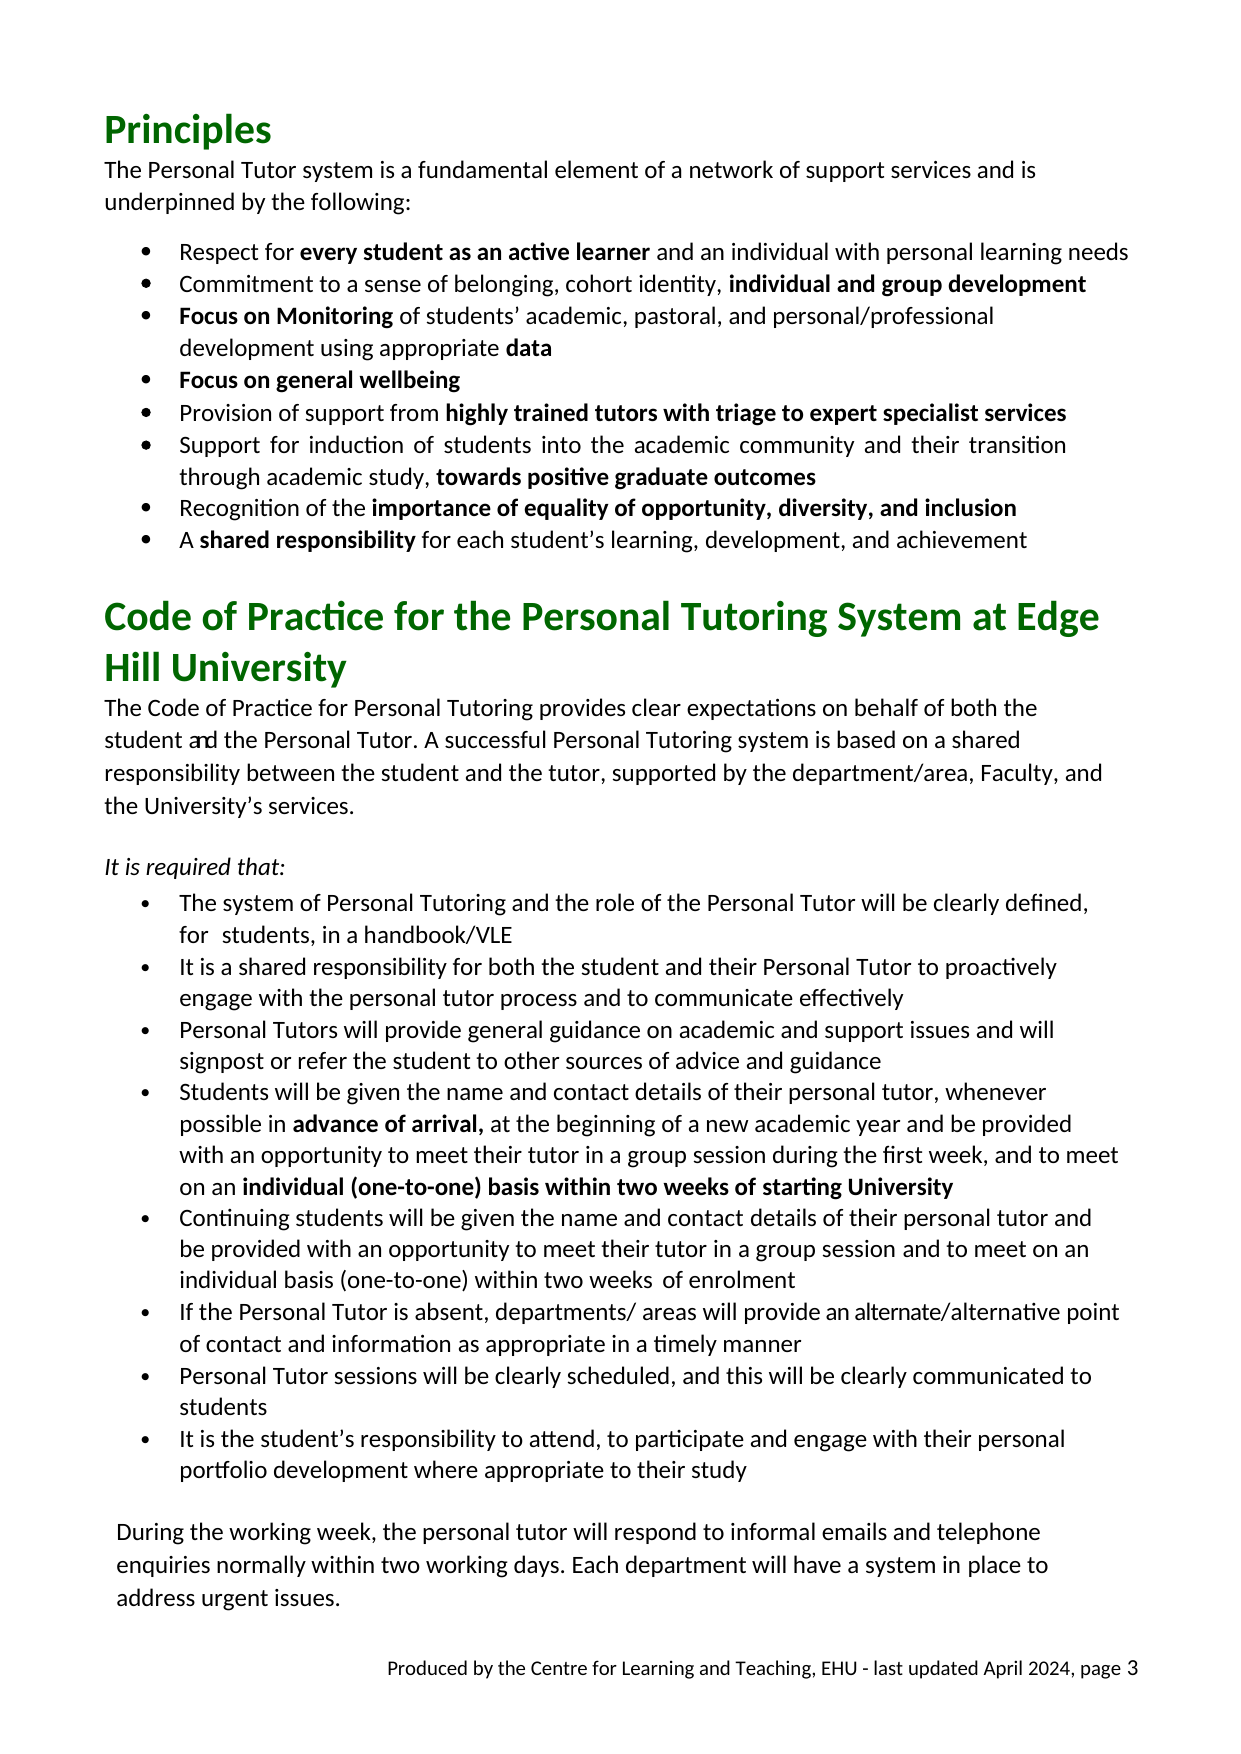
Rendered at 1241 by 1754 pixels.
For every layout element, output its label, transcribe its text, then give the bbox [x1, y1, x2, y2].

list Commitment to a sense of belonging, cohort identity, individual and group development [142, 268, 1120, 298]
list Personal Tutor sessions will be clearly scheduled, and this will be clearly communicated to students [142, 1360, 1121, 1422]
list It is the student’s responsibility to attend, to participate and engage with their personal portfolio development where appropriate to their study [142, 1423, 1121, 1485]
list A shared responsibility for each student’s learning, development, and achievement [142, 524, 1138, 554]
text The Code of Practice for Personal Tutoring provides clear expectations on behalf of both the student and the Personal Tutor. A successful Personal Tutoring system is based on a shared responsibility between the student and the tutor, supported by the department/area, Faculty, and the University’s services. [104, 692, 1120, 821]
list Focus on general wellbeing [142, 364, 1120, 395]
list Support for induction of students into the academic community and their transition through academic study, towards positive graduate outcomes [142, 429, 1120, 491]
text It is required that: [104, 851, 1138, 881]
list Continuing students will be given the name and contact details of their personal tutor and be provided with an opportunity to meet their tutor in a group session and to meet on an individual basis (one-to-one) within two weeks of enrolment [142, 1202, 1120, 1295]
list The system of Personal Tutoring and the role of the Personal Tutor will be clearly defined, for students, in a handbook/VLE [142, 887, 1120, 950]
text The Personal Tutor system is a fundamental element of a network of support services and is underpinned by the following: [104, 154, 1042, 217]
subtitle Principles [104, 103, 1138, 154]
list Recognition of the importance of equality of opportunity, diversity, and inclusion [142, 492, 1138, 523]
list If the Personal Tutor is absent, departments/ areas will provide an alternate/alternative point of contact and information as appropriate in a timely manner [142, 1296, 1120, 1359]
list Respect for every student as an active learner and an individual with personal learning needs [142, 236, 1138, 267]
list Provision of support from highly trained tutors with triage to expert specialist services [142, 397, 1120, 427]
list Focus on Monitoring of students’ academic, pastoral, and personal/professional development using appropriate data [142, 300, 1120, 362]
text During the working week, the personal tutor will respond to informal emails and telephone enquiries normally within two working days. Each department will have a system in place to address urgent issues. [116, 1516, 1103, 1613]
list Personal Tutors will provide general guidance on academic and support issues and will signpost or refer the student to other sources of advice and guidance [142, 1014, 1121, 1076]
list Students will be given the name and contact details of their personal tutor, whenever possible in advance of arrival, at the beginning of a new academic year and be provided with an opportunity to meet their tutor in a group session during the first week, and to meet on an individual (one-to-one) basis within two weeks of starting University [142, 1077, 1121, 1201]
subtitle Code of Practice for the Personal Tutoring System at Edge Hill University [104, 590, 1138, 692]
list It is a shared responsibility for both the student and their Personal Tutor to proactively engage with the personal tutor process and to communicate effectively [142, 951, 1121, 1013]
